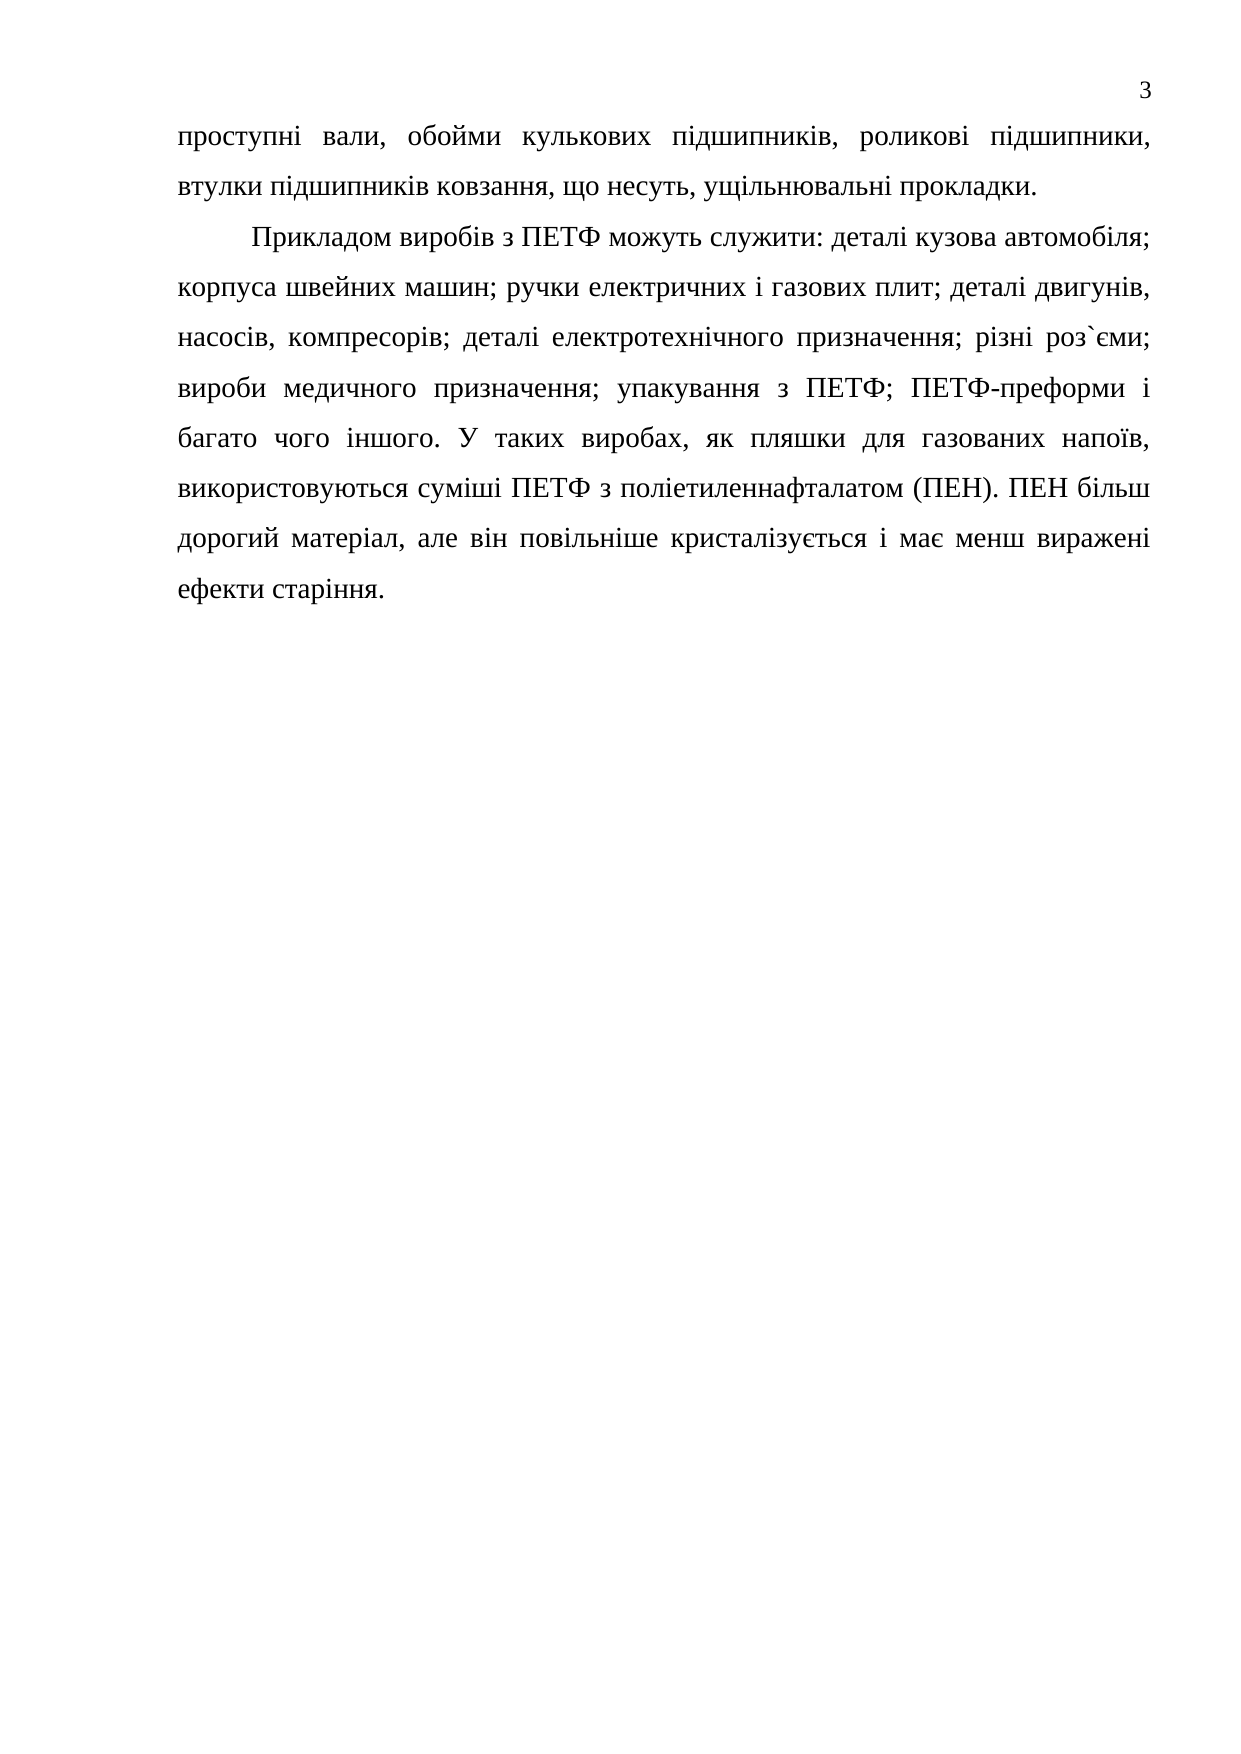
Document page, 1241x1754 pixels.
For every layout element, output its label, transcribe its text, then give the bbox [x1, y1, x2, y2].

text Прикладом виробів з ПЕТФ можуть служити: деталі кузова автомобіля; корпуса швейних машин; ручки електричних і газових плит; деталі двигунів, насосів, компресорів; деталі електротехнічного призначення; різні роз`єми; вироби медичного призначення; упакування з ПЕТФ; ПЕТФ-преформи і багато чого іншого. У таких виробах, як пляшки для газованих напоїв, використовуються суміші ПЕТФ з поліетиленнафталатом (ПЕН). ПЕН більш дорогий матеріал, але він повільніше кристалізується і має менш виражені ефекти старіння. [177, 219, 1152, 604]
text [177, 118, 1152, 202]
